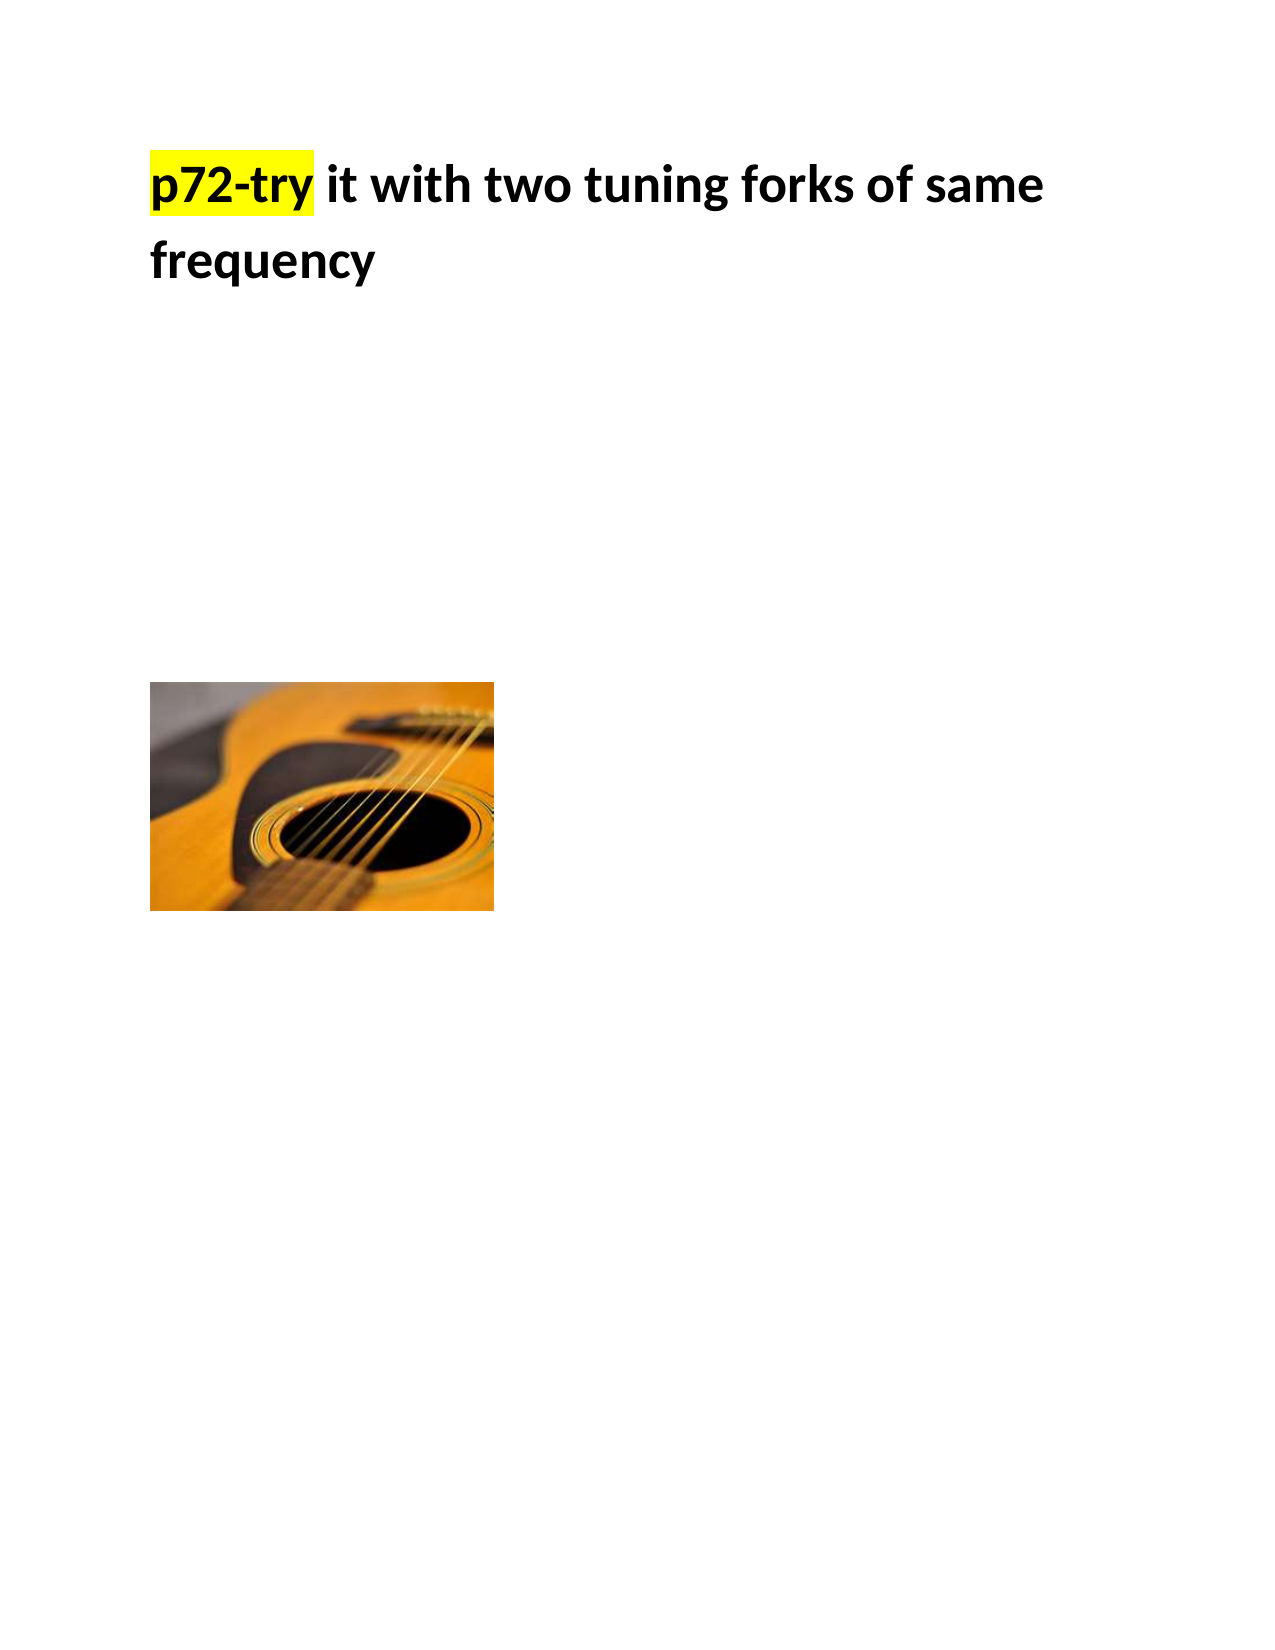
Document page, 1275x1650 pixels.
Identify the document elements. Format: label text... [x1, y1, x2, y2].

text p72-try it with two tuning forks of same frequency [150, 150, 1125, 292]
picture [150, 682, 494, 911]
